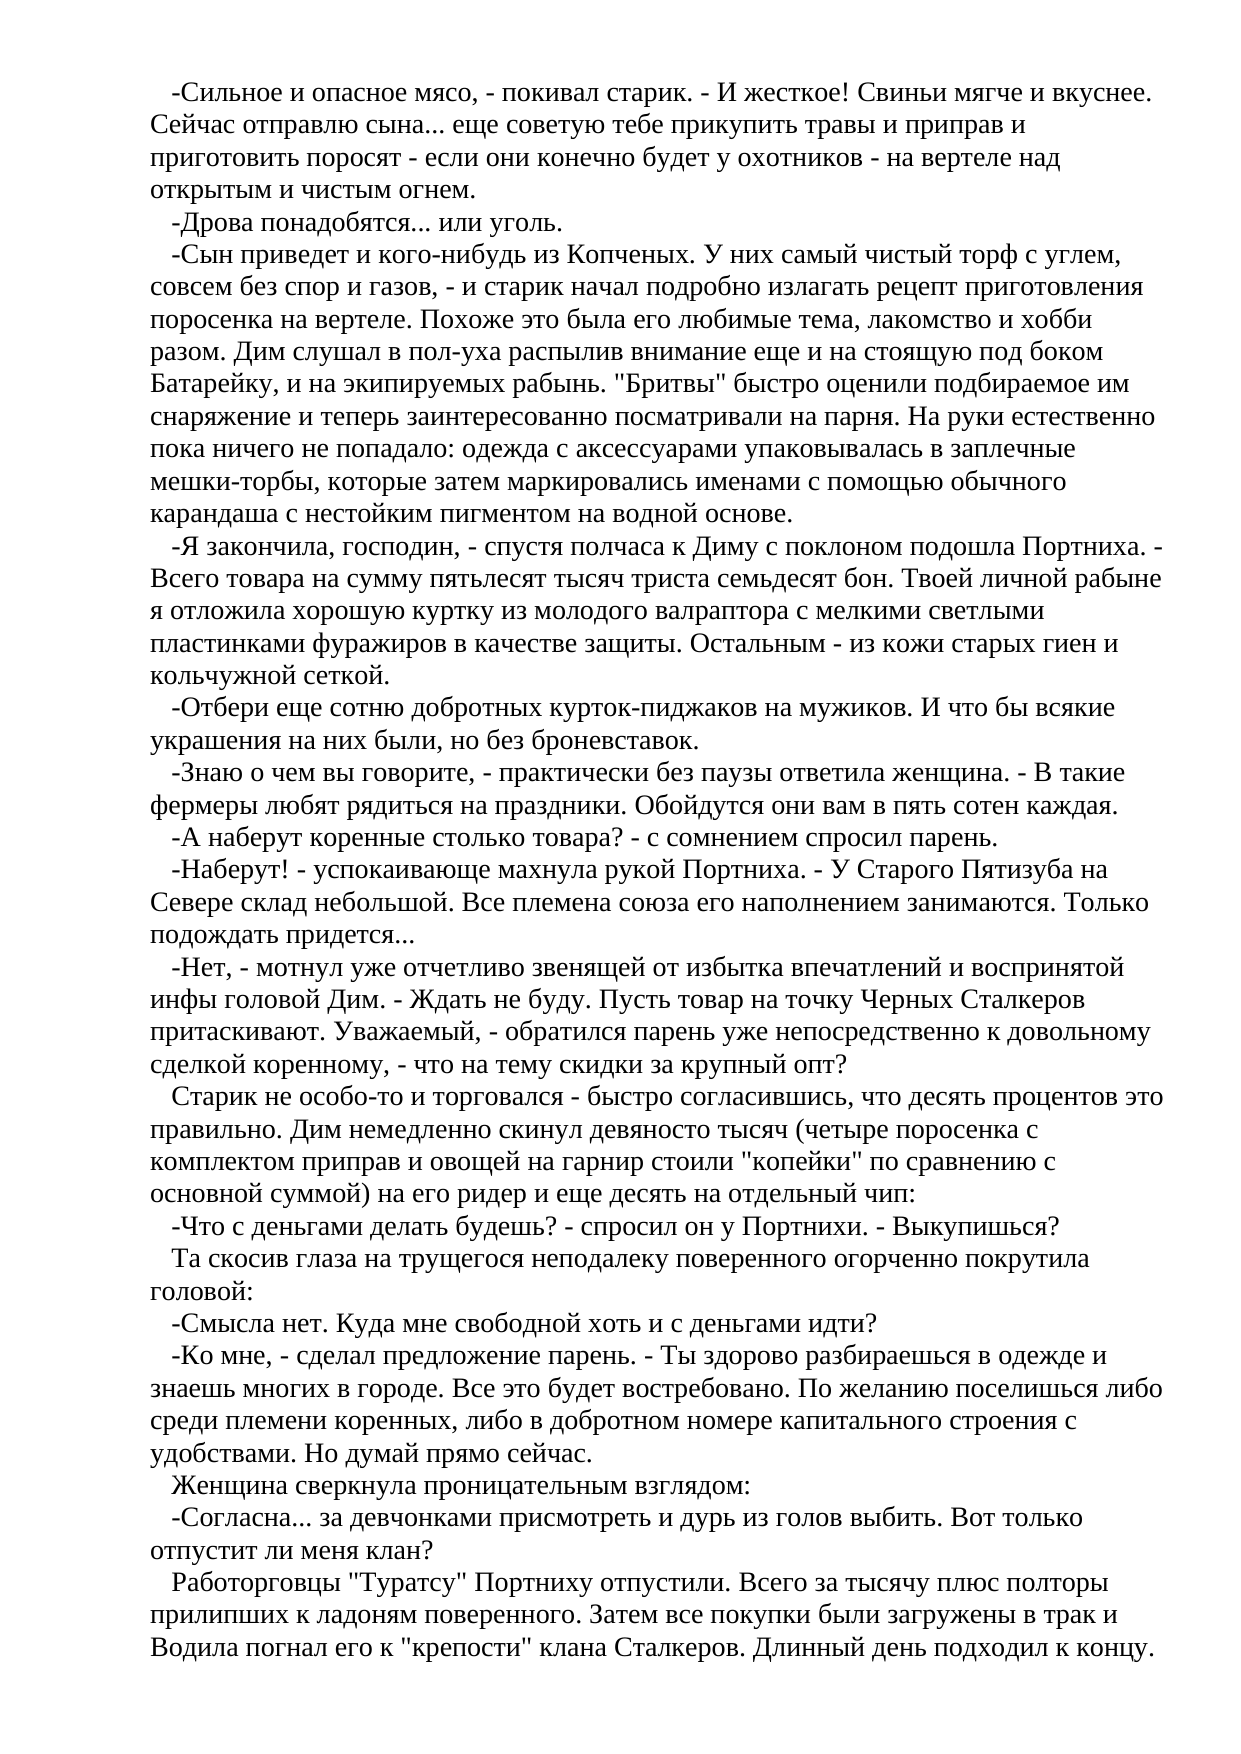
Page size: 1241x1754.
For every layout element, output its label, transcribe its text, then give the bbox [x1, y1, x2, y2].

text -Дрова понадобятся... или уголь. [150, 204, 1165, 237]
text Женщина сверкнула проницательным взглядом: [150, 1468, 1165, 1500]
text Работорговцы "Туратсу" Портниху отпустили. Всего за тысячу плюс полторы прилипших к ладоням поверенного. Затем все покупки были загружены в трак и Водила погнал его к "крепости" клана Сталкеров. Длинный день подходил к концу. [150, 1565, 1165, 1662]
text -Нет, - мотнул уже отчетливо звенящей от избытка впечатлений и воспринятой инфы головой Дим. - Ждать не буду. Пусть товар на точку Черных Сталкеров притаскивают. Уважаемый, - обратился парень уже непосредственно к довольному сделкой коренному, - что на тему скидки за крупный опт? [150, 950, 1165, 1079]
text -А наберут коренные столько товара? - с сомнением спросил парень. [150, 820, 1165, 852]
text -Что с деньгами делать будешь? - спросил он у Портнихи. - Выкупишься? [150, 1209, 1165, 1241]
text -Отбери еще сотню добротных курток-пиджаков на мужиков. И что бы всякие украшения на них были, но без броневставок. [150, 691, 1165, 755]
text -Согласна... за девчонками присмотреть и дурь из голов выбить. Вот только отпустит ли меня клан? [150, 1500, 1165, 1565]
text -Знаю о чем вы говорите, - практически без паузы ответила женщина. - В такие фермеры любят рядиться на праздники. Обойдутся они вам в пять сотен каждая. [150, 755, 1165, 820]
text Та скосив глаза на трущегося неподалеку поверенного огорченно покрутила головой: [150, 1241, 1165, 1306]
text Старик не особо-то и торговался - быстро согласившись, что десять процентов это правильно. Дим немедленно скинул девяносто тысяч (четыре поросенка с комплектом приправ и овощей на гарнир стоили "копейки" по сравнению с основной суммой) на его ридер и еще десять на отдельный чип: [150, 1079, 1165, 1209]
text -Ко мне, - сделал предложение парень. - Ты здорово разбираешься в одежде и знаешь многих в городе. Все это будет востребовано. По желанию поселишься либо среди племени коренных, либо в добротном номере капитального строения с удобствами. Но думай прямо сейчас. [150, 1338, 1165, 1468]
text -Я закончила, господин, - спустя полчаса к Диму с поклоном подошла Портниха. - Всего товара на сумму пятьлесят тысяч триста семьдесят бон. Твоей личной рабыне я отложила хорошую куртку из молодого валраптора с мелкими светлыми пластинками фуражиров в качестве защиты. Остальным - из кожи старых гиен и кольчужной сеткой. [150, 528, 1165, 691]
text -Сильное и опасное мясо, - покивал старик. - И жесткое! Свиньи мягче и вкуснее. Сейчас отправлю сына... еще советую тебе прикупить травы и приправ и приготовить поросят - если они конечно будет у охотников - на вертеле над открытым и чистым огнем. [150, 75, 1165, 204]
text -Наберут! - успокаивающе махнула рукой Портниха. - У Старого Пятизуба на Севере склад небольшой. Все племена союза его наполнением занимаются. Только подождать придется... [150, 852, 1165, 950]
text -Смысла нет. Куда мне свободной хоть и с деньгами идти? [150, 1306, 1165, 1338]
text -Сын приведет и кого-нибудь из Копченых. У них самый чистый торф с углем, совсем без спор и газов, - и старик начал подробно излагать рецепт приготовления поросенка на вертеле. Похоже это была его любимые тема, лакомство и хобби разом. Дим слушал в пол-уха распылив внимание еще и на стоящую под боком Батарейку, и на экипируемых рабынь. "Бритвы" быстро оценили подбираемое им снаряжение и теперь заинтересованно посматривали на парня. На руки естественно пока ничего не попадало: одежда с аксессуарами упаковывалась в заплечные мешки-торбы, которые затем маркировались именами с помощью обычного карандаша с нестойким пигментом на водной основе. [150, 237, 1165, 528]
